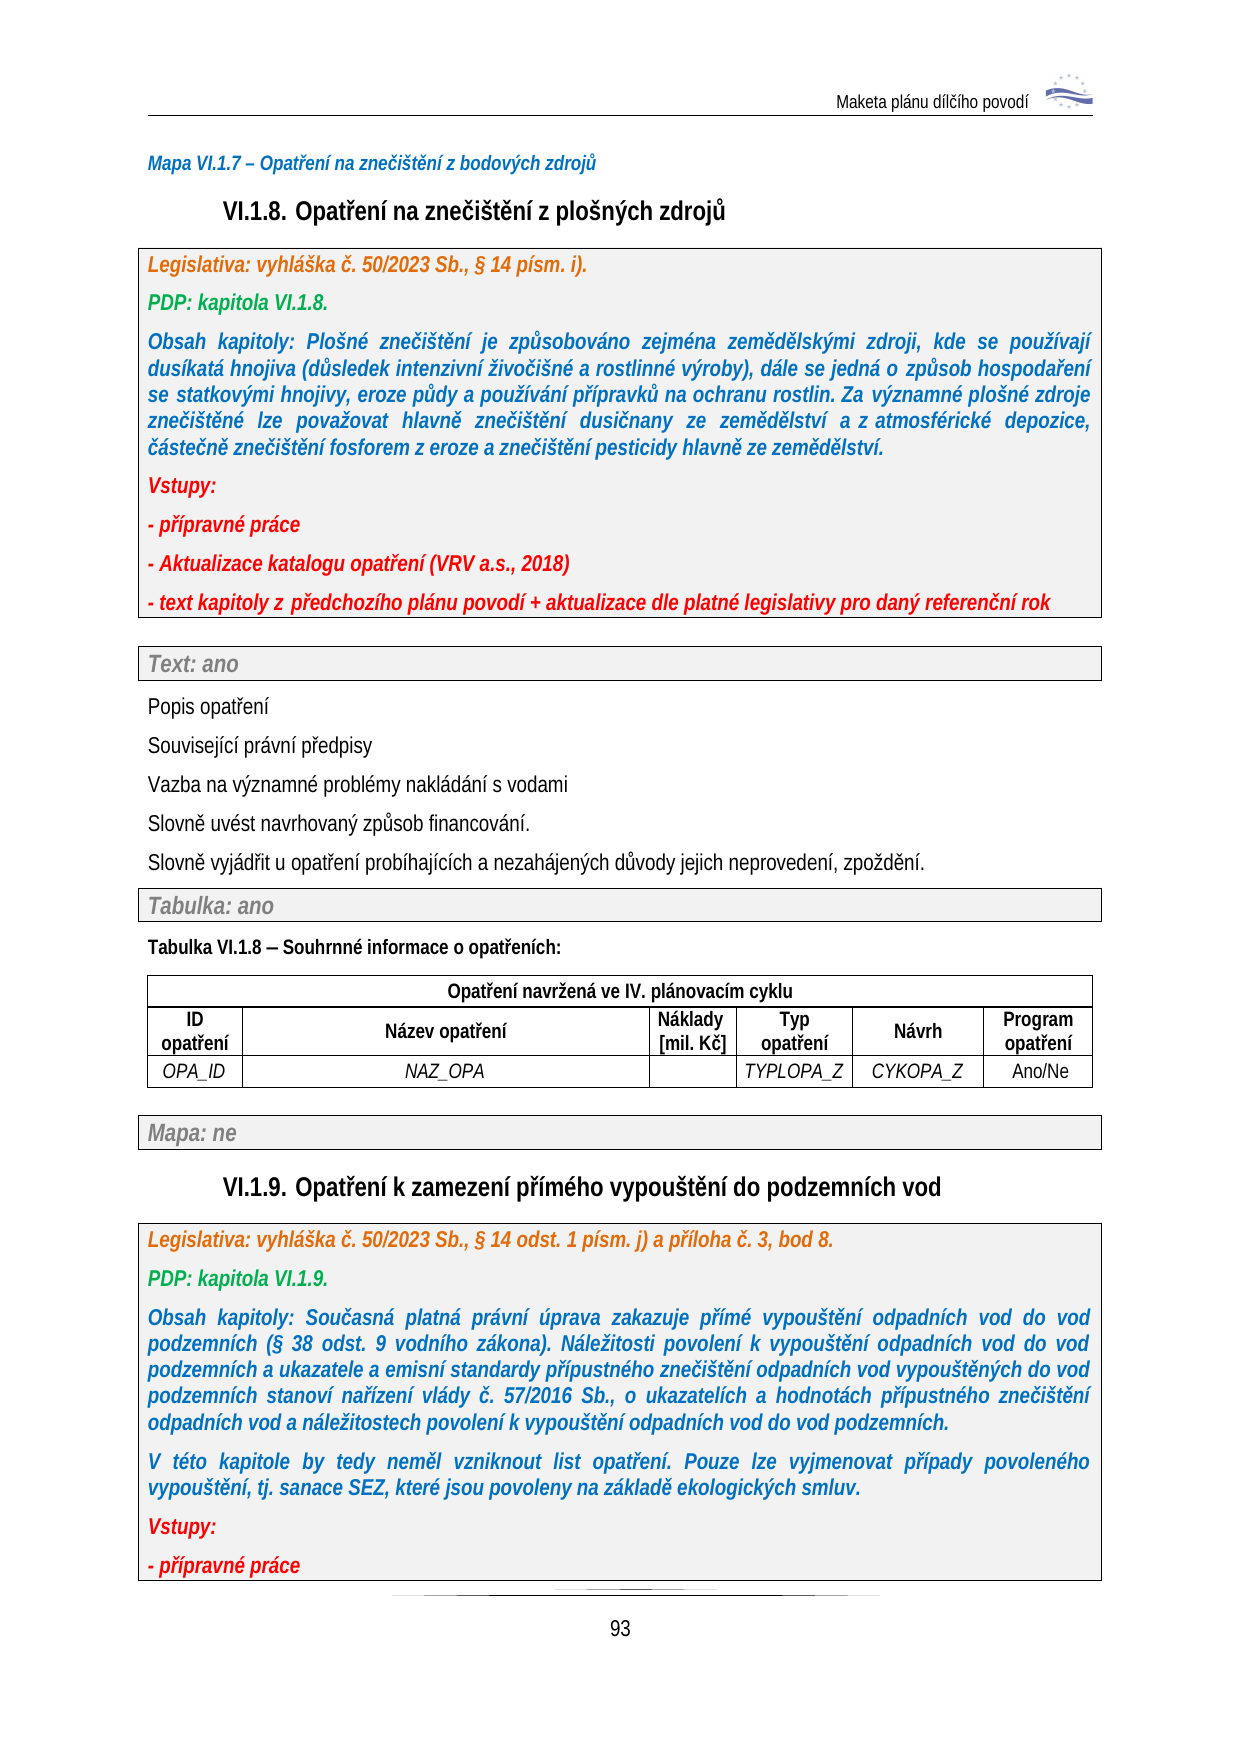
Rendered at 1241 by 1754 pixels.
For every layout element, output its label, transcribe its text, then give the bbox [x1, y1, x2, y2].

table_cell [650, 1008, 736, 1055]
text Opatření k zamezení přímého vypouštění do podzemních vod [223, 1171, 1093, 1202]
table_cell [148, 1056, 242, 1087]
text Vstupy: [139, 1510, 1101, 1539]
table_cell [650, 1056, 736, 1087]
text Popis opatření [148, 693, 1093, 720]
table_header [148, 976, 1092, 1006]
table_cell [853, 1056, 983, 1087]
picture [1045, 73, 1093, 109]
text - přípravné práce [139, 1549, 1101, 1580]
text Vazba na významné problémy nakládání s vodami [148, 771, 1093, 797]
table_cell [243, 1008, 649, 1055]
text Obsah kapitoly: Plošné znečištění je způsobováno zejména zemědělskými zdroji, kde se používají dusíkatá hnojiva (důsledek intenzivní živočišné a rostlinné výroby), dále se jedná o způsob hospodaření se statkovými hnojivy, eroze půdy a používání přípravků na ochranu rostlin. Za významné plošné zdroje znečištěné lze považovat hlavně znečištění dusičnany ze zemědělství a z atmosférické depozice, částečně znečištění fosforem z eroze a znečištění pesticidy hlavně ze zemědělství. [139, 325, 1101, 460]
text - text kapitoly z předchozího plánu povodí + aktualizace dle platné legislativy pro daný referenční rok [139, 586, 1101, 617]
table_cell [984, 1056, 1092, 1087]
text Slovně vyjádřit u opatření probíhajících a nezahájených důvody jejich neprovedení, zpoždění. [148, 849, 1093, 875]
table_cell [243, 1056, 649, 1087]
text Související právní předpisy [148, 732, 1093, 758]
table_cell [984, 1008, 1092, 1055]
text - Aktualizace katalogu opatření (VRV a.s., 2018) [139, 547, 1101, 577]
text Opatření na znečištění z plošných zdrojů [223, 196, 1093, 227]
text Vstupy: [139, 469, 1101, 499]
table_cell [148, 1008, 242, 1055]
text V této kapitole by tedy neměl vzniknout list opatření. Pouze lze vyjmenovat případy povoleného vypouštění, tj. sanace SEZ, které jsou povoleny na základě ekologických smluv. [139, 1444, 1101, 1500]
text Tabulka: ano [139, 889, 1101, 921]
text Obsah kapitoly: Současná platná právní úprava zakazuje přímé vypouštění odpadních vod do vod podzemních (§ 38 odst. 9 vodního zákona). Náležitosti povolení k vypouštění odpadních vod do vod podzemních a ukazatele a emisní standardy přípustného znečištění odpadních vod vypouštěných do vod podzemních stanoví nařízení vlády č. 57/2016 Sb., o ukazatelích a hodnotách přípustného znečištění odpadních vod a náležitostech povolení k vypouštění odpadních vod do vod podzemních. [139, 1300, 1101, 1435]
text Text: ano [139, 647, 1101, 680]
text Slovně uvést navrhovaný způsob financování. [148, 810, 1093, 836]
text Legislativa: vyhláška č. 50/2023 Sb., § 14 odst. 1 písm. j) a příloha č. 3, bod 8. [139, 1224, 1101, 1252]
text PDP: kapitola VI.1.9. [139, 1261, 1101, 1291]
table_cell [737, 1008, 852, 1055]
text PDP: kapitola VI.1.8. [139, 286, 1101, 316]
text Tabulka VI.1.8 ‒ Souhrnné informace o opatřeních: [148, 935, 1093, 959]
text Legislativa: vyhláška č. 50/2023 Sb., § 14 písm. i). [139, 249, 1101, 277]
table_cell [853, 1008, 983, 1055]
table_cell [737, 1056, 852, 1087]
text Mapa: ne [139, 1116, 1101, 1149]
text - přípravné práce [139, 508, 1101, 538]
text Mapa VI.1.7 – Opatření na znečištění z bodových zdrojů [148, 151, 1093, 175]
